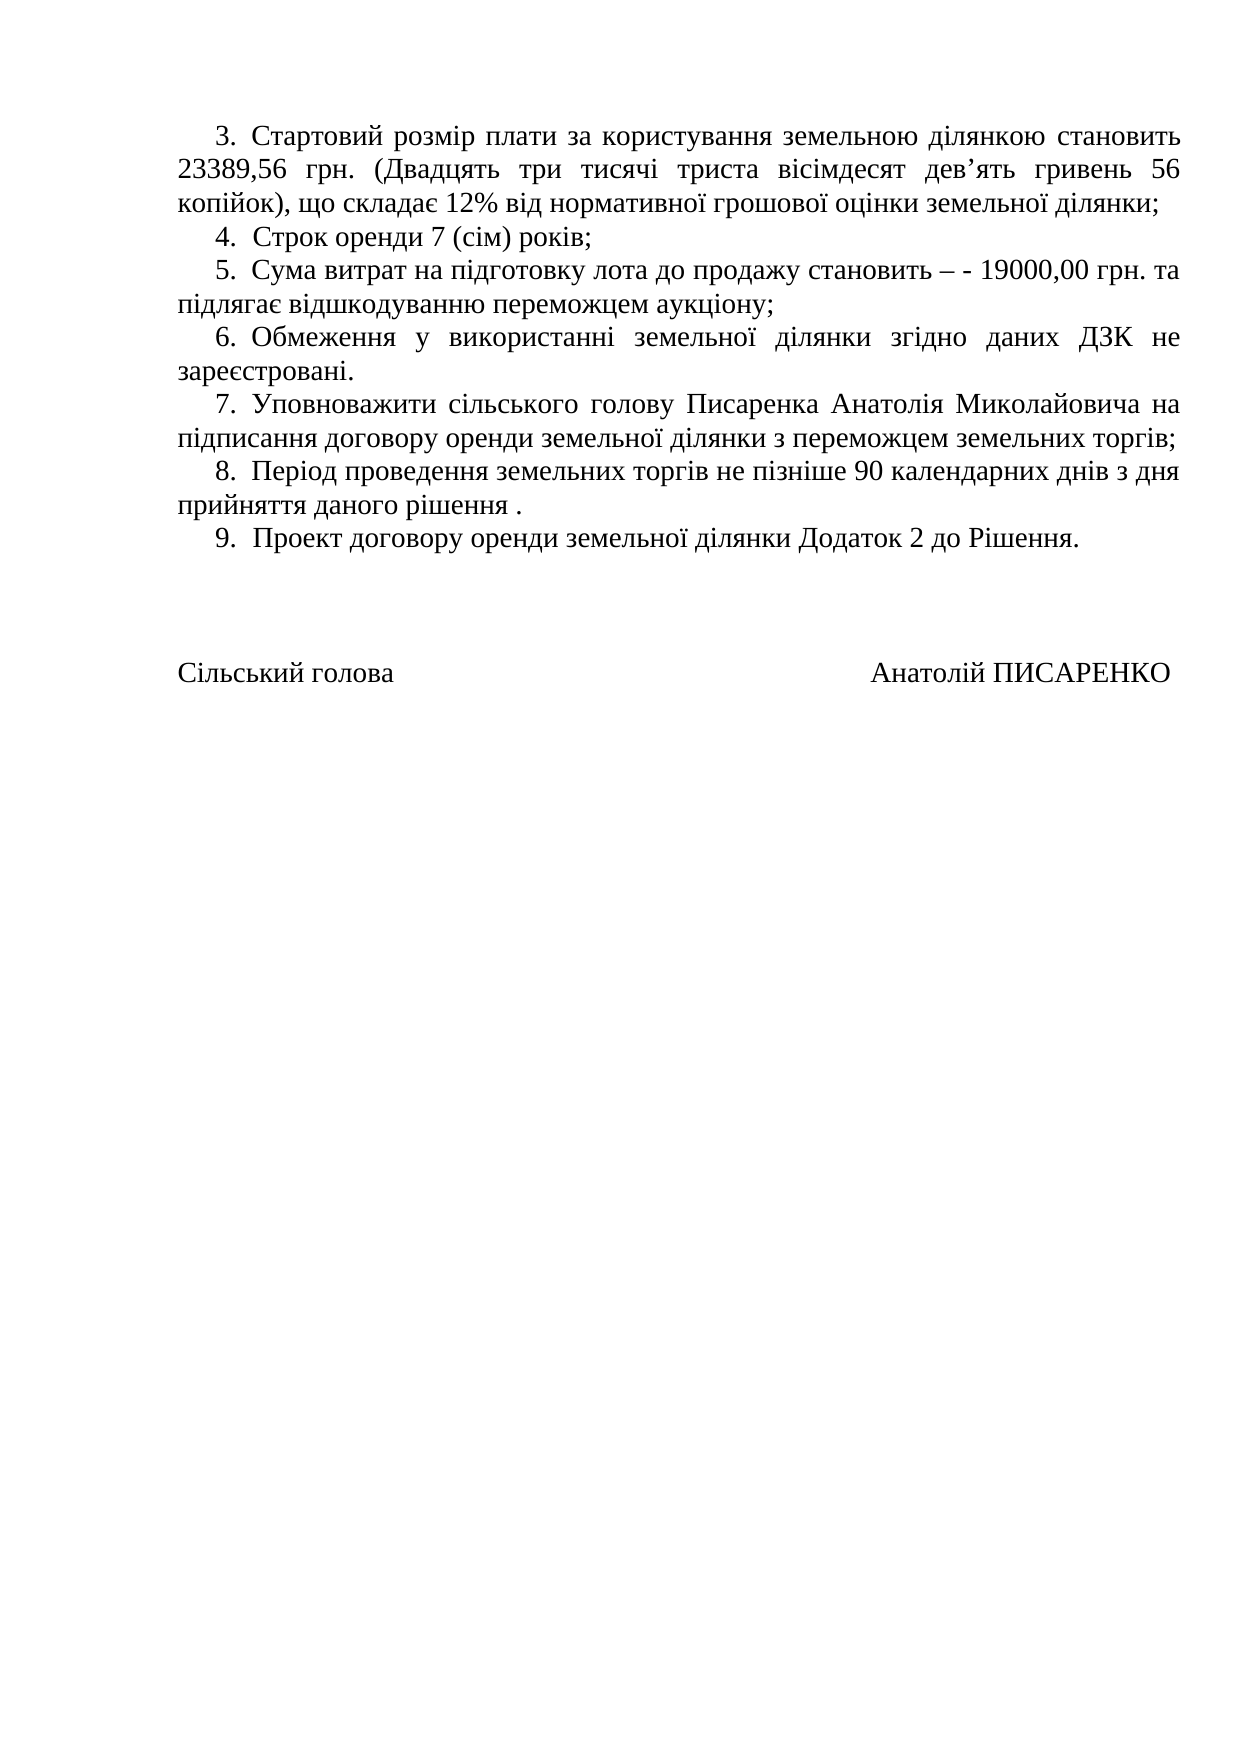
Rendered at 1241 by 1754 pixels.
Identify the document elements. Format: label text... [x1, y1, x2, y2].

list Обмеження у використанні земельної ділянки згідно даних ДЗК не зареєстровані. [177, 319, 1181, 386]
list Проект договору оренди земельної ділянки Додаток 2 до Рішення. [215, 521, 1181, 554]
text Сільський голова Анатолій ПИСАРЕНКО [177, 655, 1181, 688]
list Стартовий розмір плати за користування земельною ділянкою становить 23389,56 грн. (Двадцять три тисячі триста вісімдесят дев’ять гривень 56 копійок), що складає 12% від нормативної грошової оцінки земельної ділянки; [177, 118, 1181, 219]
list Строк оренди 7 (сім) років; [215, 219, 1181, 252]
list Уповноважити сільського голову Писаренка Анатолія Миколайовича на підписання договору оренди земельної ділянки з переможцем земельних торгів; [177, 386, 1181, 453]
list Сума витрат на підготовку лота до продажу становить – - 19000,00 грн. та підлягає відшкодуванню переможцем аукціону; [177, 252, 1181, 319]
list Період проведення земельних торгів не пізніше 90 календарних днів з дня прийняття даного рішення . [177, 453, 1181, 521]
